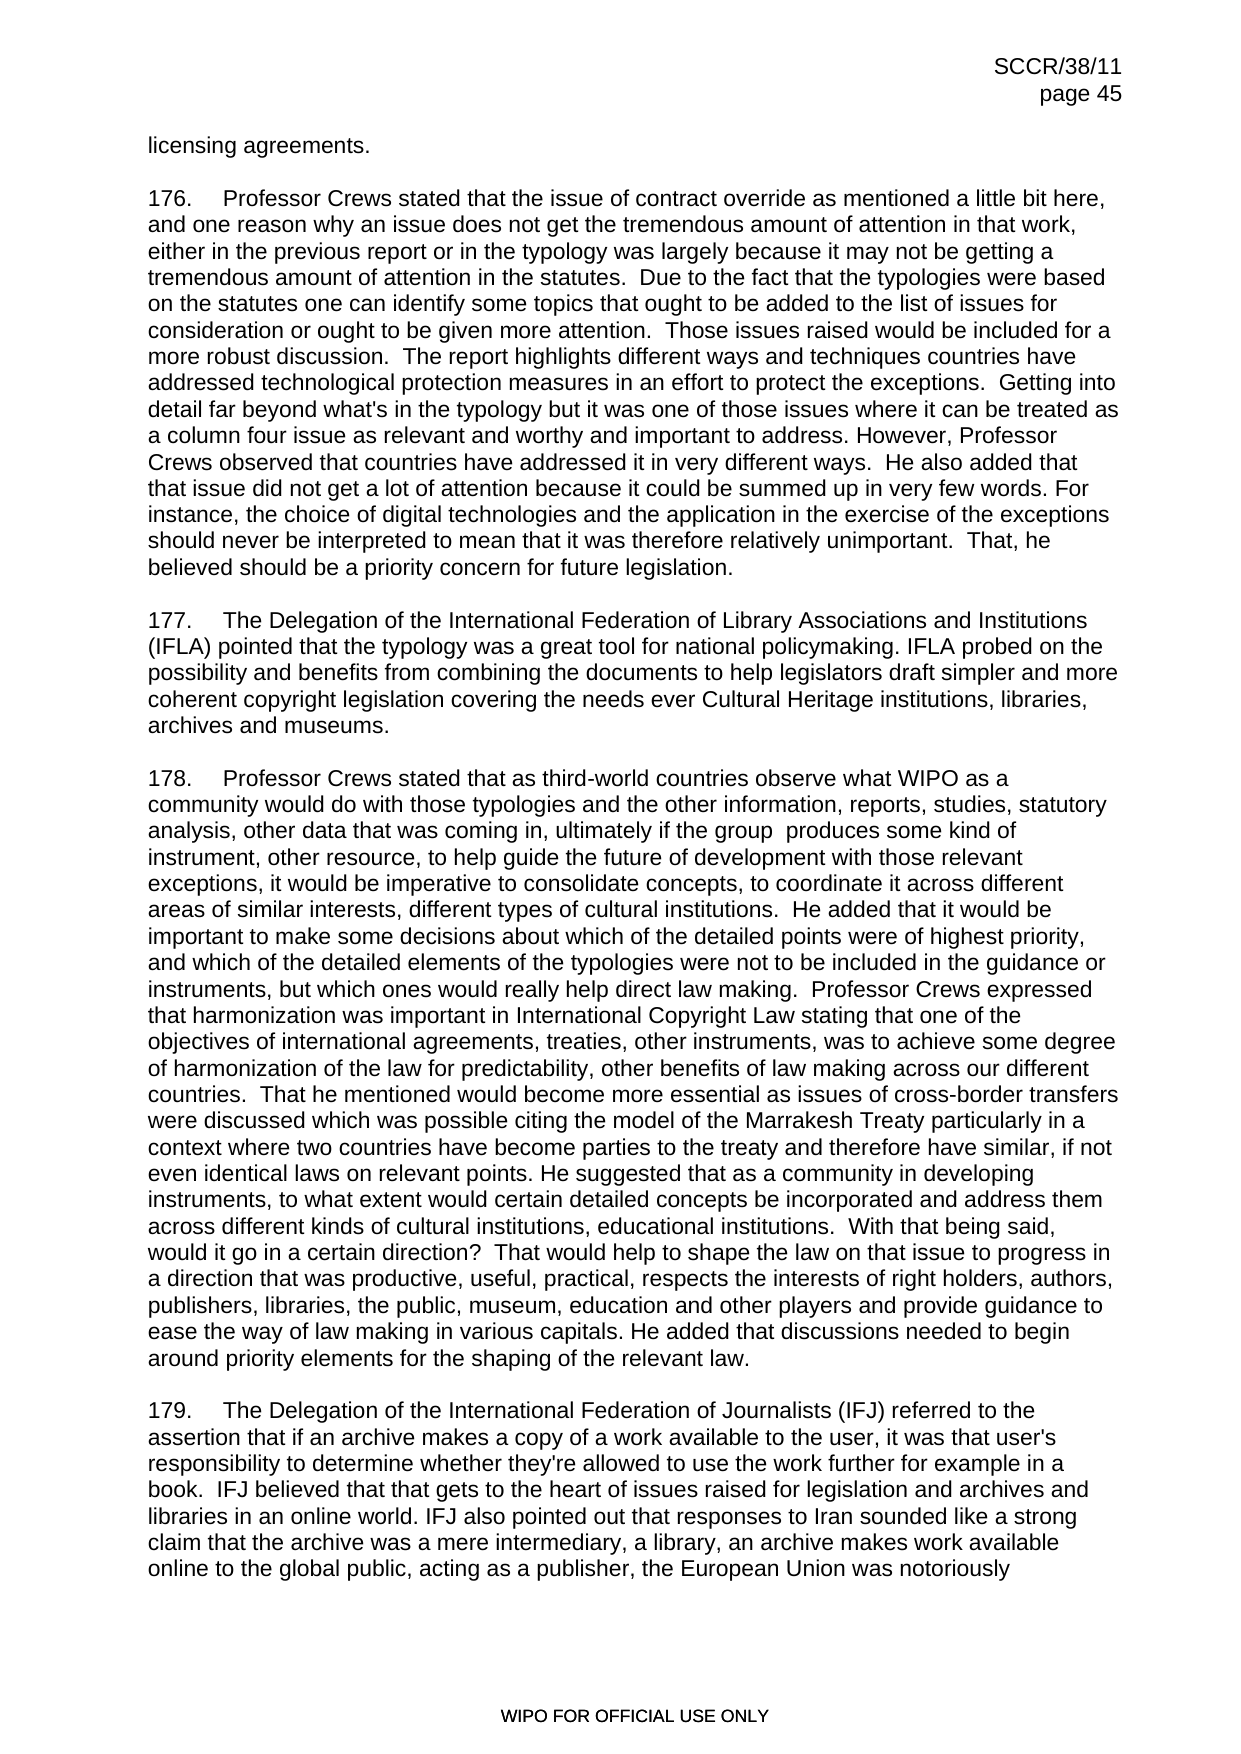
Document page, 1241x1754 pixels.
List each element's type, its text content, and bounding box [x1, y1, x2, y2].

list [148, 132, 1122, 158]
list Professor Crews stated that as third-world countries observe what WIPO as a community would do with those typologies and the other information, reports, studies, statutory analysis, other data that was coming in, ultimately if the group produces some kind of instrument, other resource, to help guide the future of development with those relevant exceptions, it would be imperative to consolidate concepts, to coordinate it across different areas of similar interests, different types of cultural institutions. He added that it would be important to make some decisions about which of the detailed points were of highest priority, and which of the detailed elements of the typologies were not to be included in the guidance or instruments, but which ones would really help direct law making. Professor Crews expressed that harmonization was important in International Copyright Law stating that one of the objectives of international agreements, treaties, other instruments, was to achieve some degree of harmonization of the law for predictability, other benefits of law making across our different countries. That he mentioned would become more essential as issues of cross-border transfers were discussed which was possible citing the model of the Marrakesh Treaty particularly in a context where two countries have become parties to the treaty and therefore have similar, if not even identical laws on relevant points. He suggested that as a community in developing instruments, to what extent would certain detailed concepts be incorporated and address them across different kinds of cultural institutions, educational institutions. With that being said, would it go in a certain direction? That would help to shape the law on that issue to progress in a direction that was productive, useful, practical, respects the interests of right holders, authors, publishers, libraries, the public, museum, education and other players and provide guidance to ease the way of law making in various capitals. He added that discussions needed to begin around priority elements for the shaping of the relevant law. [148, 765, 1122, 1371]
list Professor Crews stated that the issue of contract override as mentioned a little bit here, and one reason why an issue does not get the tremendous amount of attention in that work, either in the previous report or in the typology was largely because it may not be getting a tremendous amount of attention in the statutes. Due to the fact that the typologies were based on the statutes one can identify some topics that ought to be added to the list of issues for consideration or ought to be given more attention. Those issues raised would be included for a more robust discussion. The report highlights different ways and techniques countries have addressed technological protection measures in an effort to protect the exceptions. Getting into detail far beyond what's in the typology but it was one of those issues where it can be treated as a column four issue as relevant and worthy and important to address. However, Professor Crews observed that countries have addressed it in very different ways. He also added that that issue did not get a lot of attention because it could be summed up in very few words. For instance, the choice of digital technologies and the application in the exercise of the exceptions should never be interpreted to mean that it was therefore relatively unimportant. That, he believed should be a priority concern for future legislation. [148, 185, 1122, 580]
list The Delegation of the International Federation of Library Associations and Institutions (IFLA) pointed that the typology was a great tool for national policymaking. IFLA probed on the possibility and benefits from combining the documents to help legislators draft simpler and more coherent copyright legislation covering the needs ever Cultural Heritage institutions, libraries, archives and museums. [148, 607, 1122, 738]
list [148, 1397, 1122, 1582]
